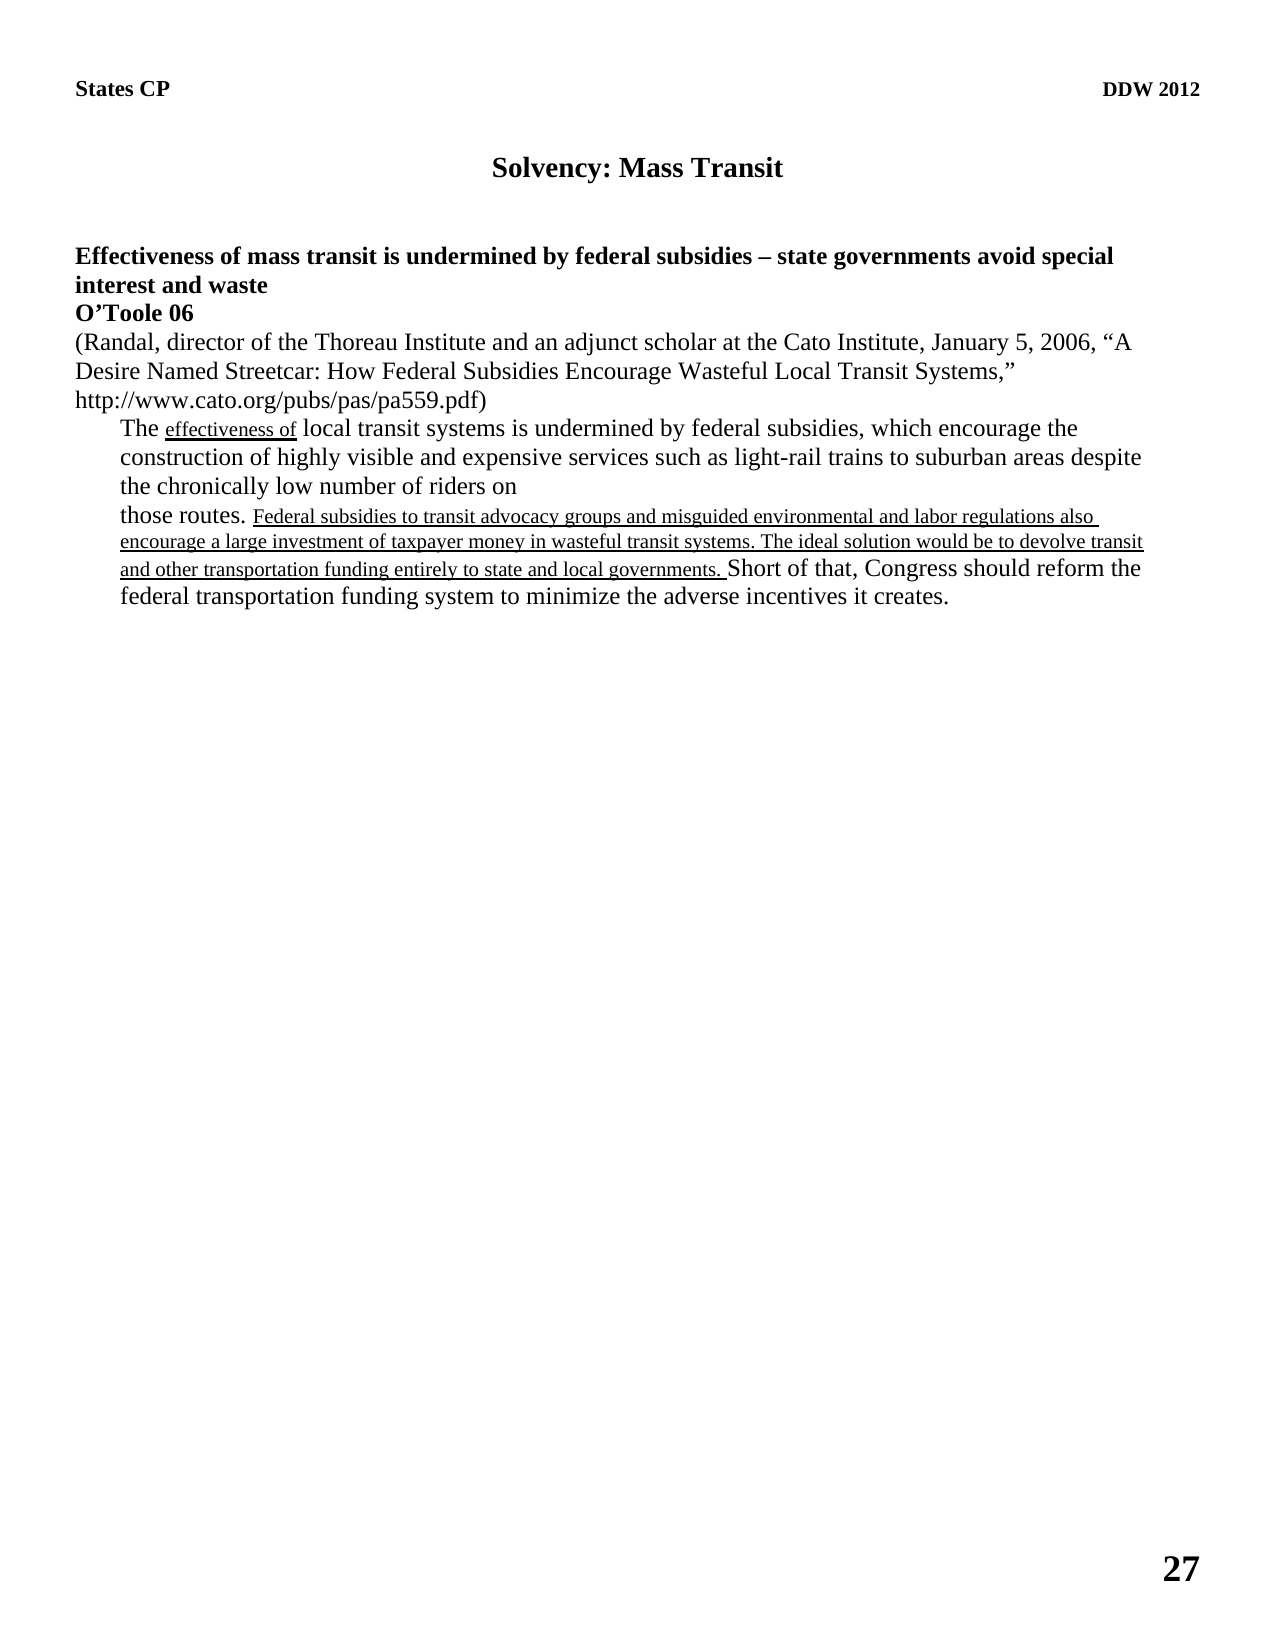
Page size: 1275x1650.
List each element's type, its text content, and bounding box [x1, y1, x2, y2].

text those routes. Federal subsidies to transit advocacy groups and misguided environmental and labor regulations also encourage a large investment of taxpayer money in wasteful transit systems. The ideal solution would be to devolve transit [120, 500, 1155, 553]
text Effectiveness of mass transit is undermined by federal subsidies – state governments avoid special interest and waste [75, 241, 1200, 298]
text (Randal, director of the Thoreau Institute and an adjunct scholar at the Cato Institute, January 5, 2006, “A Desire Named Streetcar: How Federal Subsidies Encourage Wasteful Local Transit Systems,” http://www.cato.org/pubs/pas/pa559.pdf) [75, 327, 1200, 413]
subtitle Solvency: Mass Transit [75, 150, 1200, 183]
text The effectiveness of local transit systems is undermined by federal subsidies, which encourage the construction of highly visible and expensive services such as light-rail trains to suburban areas despite the chronically low number of riders on [120, 413, 1155, 500]
text O’Toole 06 [75, 298, 1200, 327]
text and other transportation funding entirely to state and local governments. Short of that, Congress should reform the federal transportation funding system to minimize the adverse incentives it creates. [120, 553, 1155, 610]
